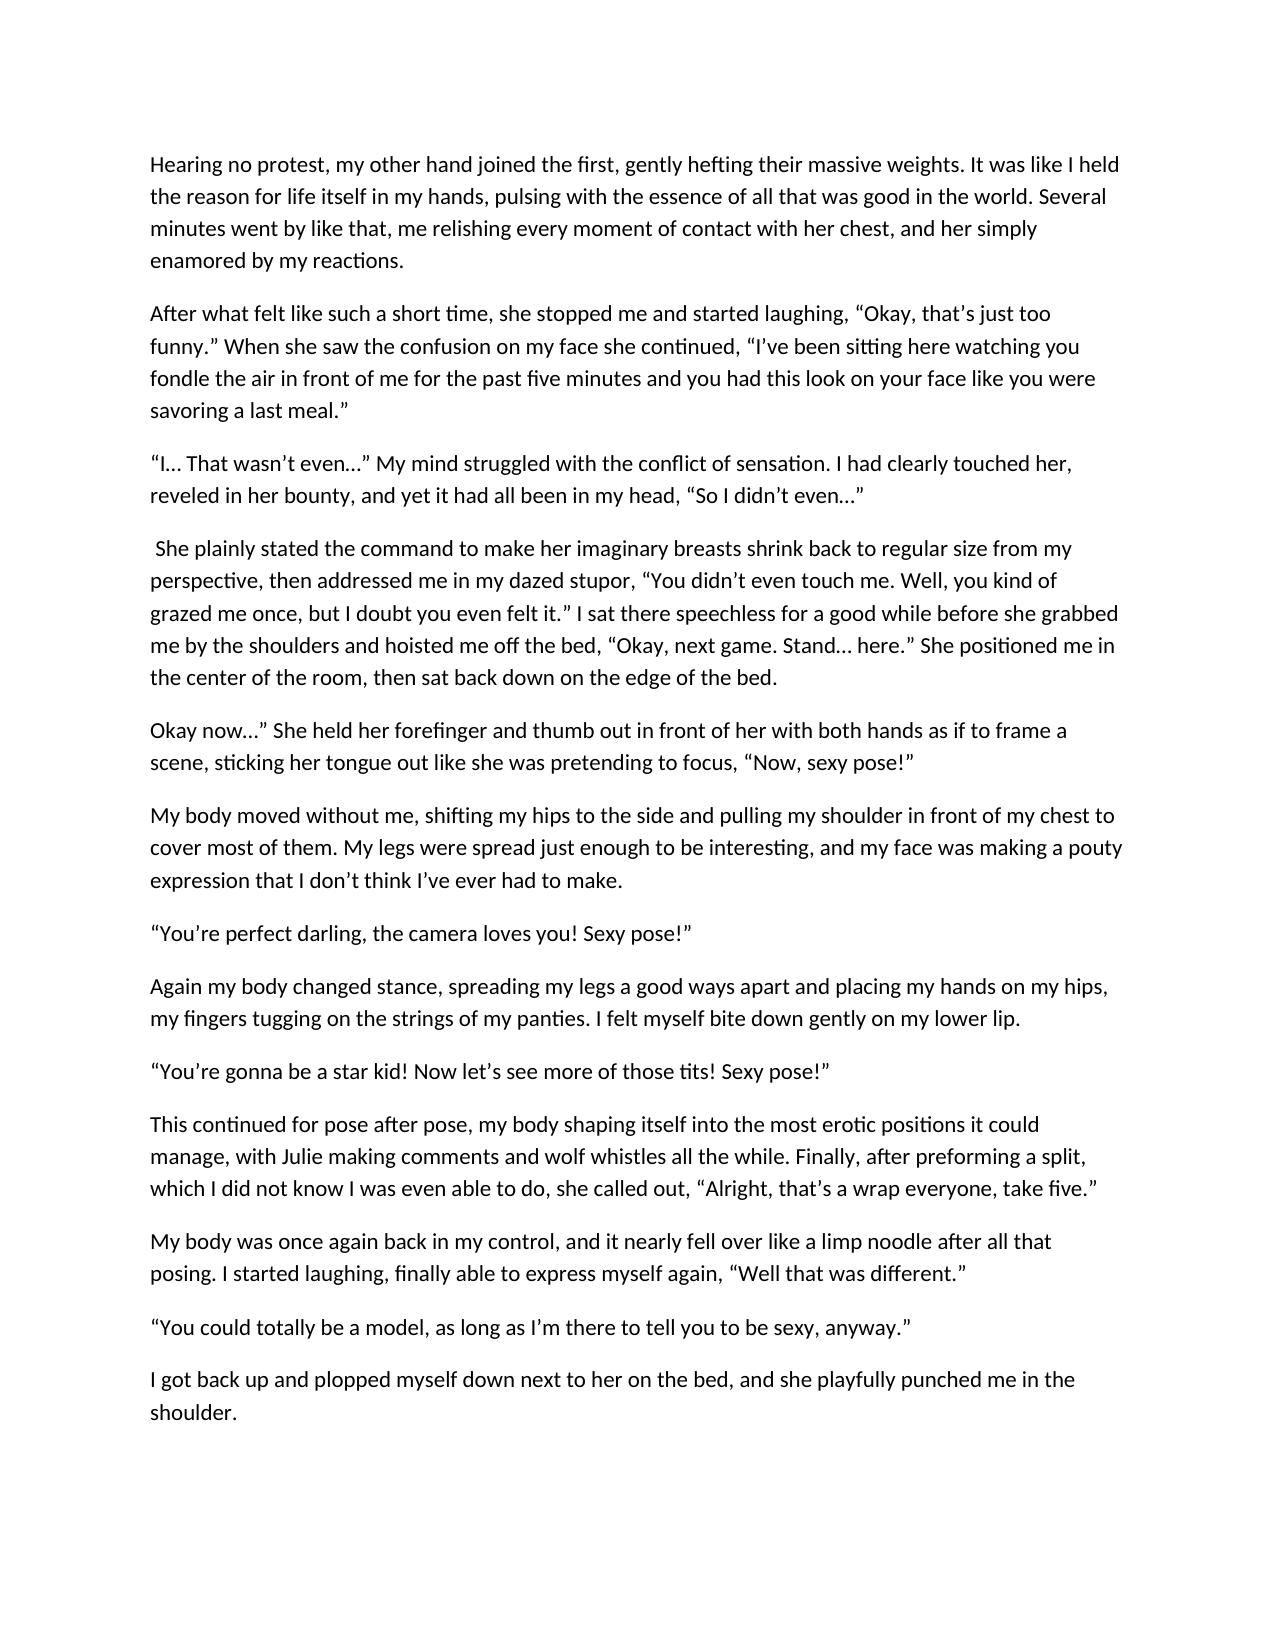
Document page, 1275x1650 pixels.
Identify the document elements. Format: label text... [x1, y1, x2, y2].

text “You’re perfect darling, the camera loves you! Sexy pose!” [150, 919, 1125, 947]
text “You could totally be a model, as long as I’m there to tell you to be sexy, anyway.” [150, 1313, 1125, 1341]
text Hearing no protest, my other hand joined the first, gently hefting their massive weights. It was like I held the reason for life itself in my hands, pulsing with the essence of all that was good in the world. Several minutes went by like that, me relishing every moment of contact with her chest, and her simply enamored by my reactions. [150, 150, 1125, 274]
text “I… That wasn’t even…” My mind struggled with the conflict of sensation. I had clearly touched her, reveled in her bounty, and yet it had all been in my head, “So I didn’t even…” [150, 449, 1125, 509]
text Again my body changed stance, spreading my legs a good ways apart and placing my hands on my hips, my fingers tugging on the strings of my panties. I felt myself bite down gently on my lower lip. [150, 972, 1125, 1032]
text My body was once again back in my control, and it nearly fell over like a limp noodle after all that posing. I started laughing, finally able to express myself again, “Well that was different.” [150, 1227, 1125, 1288]
text This continued for pose after pose, my body shaping itself into the most erotic positions it could manage, with Julie making comments and wolf whistles all the while. Finally, after preforming a split, which I did not know I was even able to do, she called out, “Alright, that’s a wrap everyone, take five.” [150, 1110, 1125, 1202]
text “You’re gonna be a star kid! Now let’s see more of those tits! Sexy pose!” [150, 1057, 1125, 1085]
text She plainly stated the command to make her imaginary breasts shrink back to regular size from my perspective, then addressed me in my dazed stupor, “You didn’t even touch me. Well, you kind of grazed me once, but I doubt you even felt it.” I sat there speechless for a good while before she grabbed me by the shoulders and hoisted me off the bed, “Okay, next game. Stand… here.” She positioned me in the center of the room, then sat back down on the edge of the bed. [150, 534, 1125, 691]
text Okay now…” She held her forefinger and thumb out in front of her with both hands as if to frame a scene, sticking her tongue out like she was pretending to focus, “Now, sexy pose!” [150, 716, 1125, 776]
text After what felt like such a short time, she stopped me and started laughing, “Okay, that’s just too funny.” When she saw the confusion on my face she continued, “I’ve been sitting here watching you fondle the air in front of me for the past five minutes and you had this look on your face like you were savoring a last meal.” [150, 299, 1125, 424]
text My body moved without me, shifting my hips to the side and pulling my shoulder in front of my chest to cover most of them. My legs were spread just enough to be interesting, and my face was making a pouty expression that I don’t think I’ve ever had to make. [150, 801, 1125, 894]
text I got back up and plopped myself down next to her on the bed, and she playfully punched me in the shoulder. [150, 1366, 1125, 1426]
